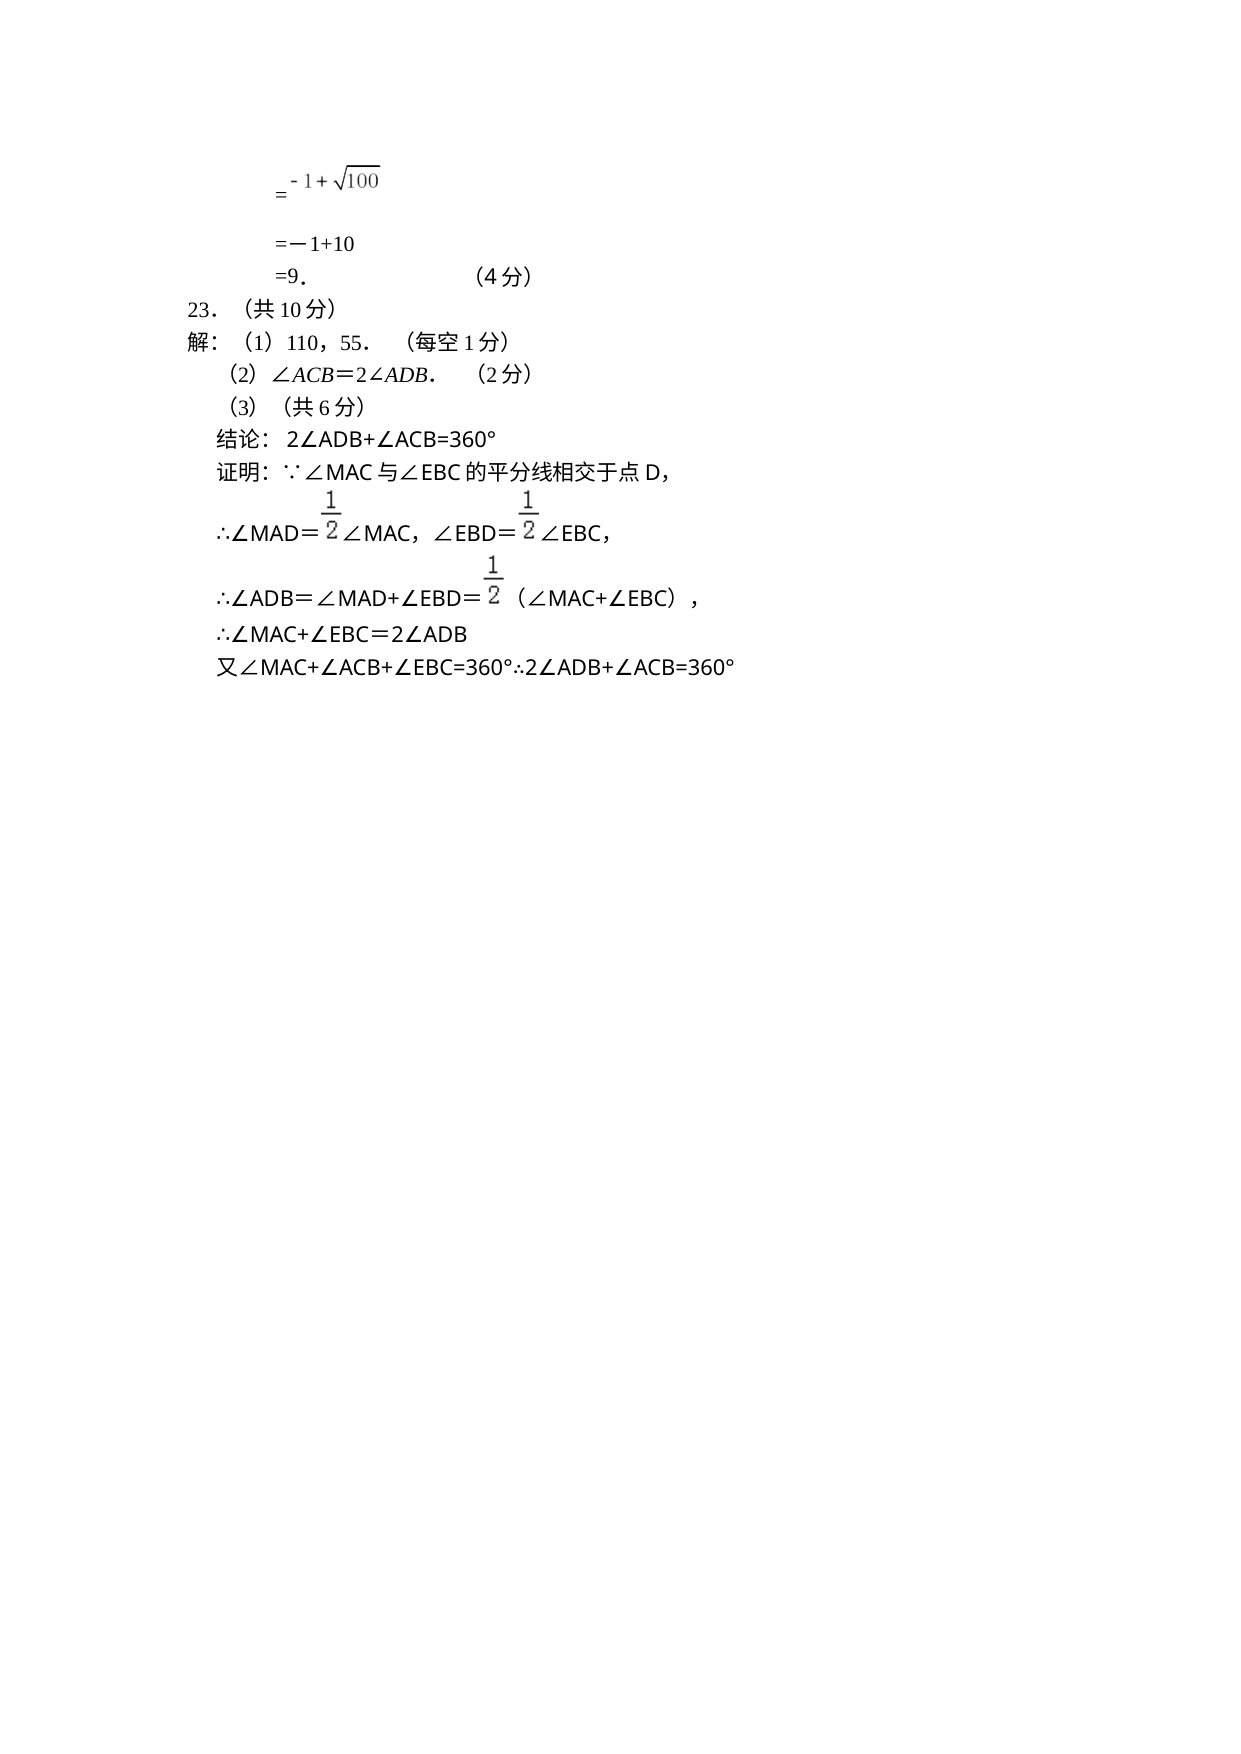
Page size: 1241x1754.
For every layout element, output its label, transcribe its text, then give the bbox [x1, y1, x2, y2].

text （2）∠ACB＝2∠ADB． （2分） [216, 357, 1053, 389]
text =9． （4分） [187, 259, 1053, 292]
picture [321, 487, 342, 542]
list （共10分） [187, 292, 1053, 324]
text ∴∠MAC+∠EBC＝2∠ADB [216, 617, 1053, 649]
text =－1+10 [187, 227, 1053, 259]
picture [518, 487, 539, 542]
text （3）（共6分） [216, 389, 1053, 422]
picture [483, 552, 504, 607]
text 证明：∵∠MAC与∠EBC的平分线相交于点D， [216, 454, 1053, 487]
text ∴∠MAD＝∠MAC，∠EBD＝∠EBC， [216, 487, 1053, 552]
text ∴∠ADB＝∠MAD+∠EBD＝（∠MAC+∠EBC）， [216, 552, 1053, 617]
list 解：（1）110，55． （每空1分） [187, 324, 1053, 357]
text 结论： 2∠ADB+∠ACB=360° [216, 422, 1053, 454]
text 又∠MAC+∠ACB+∠EBC=360°∴2∠ADB+∠ACB=360° [216, 649, 1053, 682]
text = [187, 162, 1053, 227]
